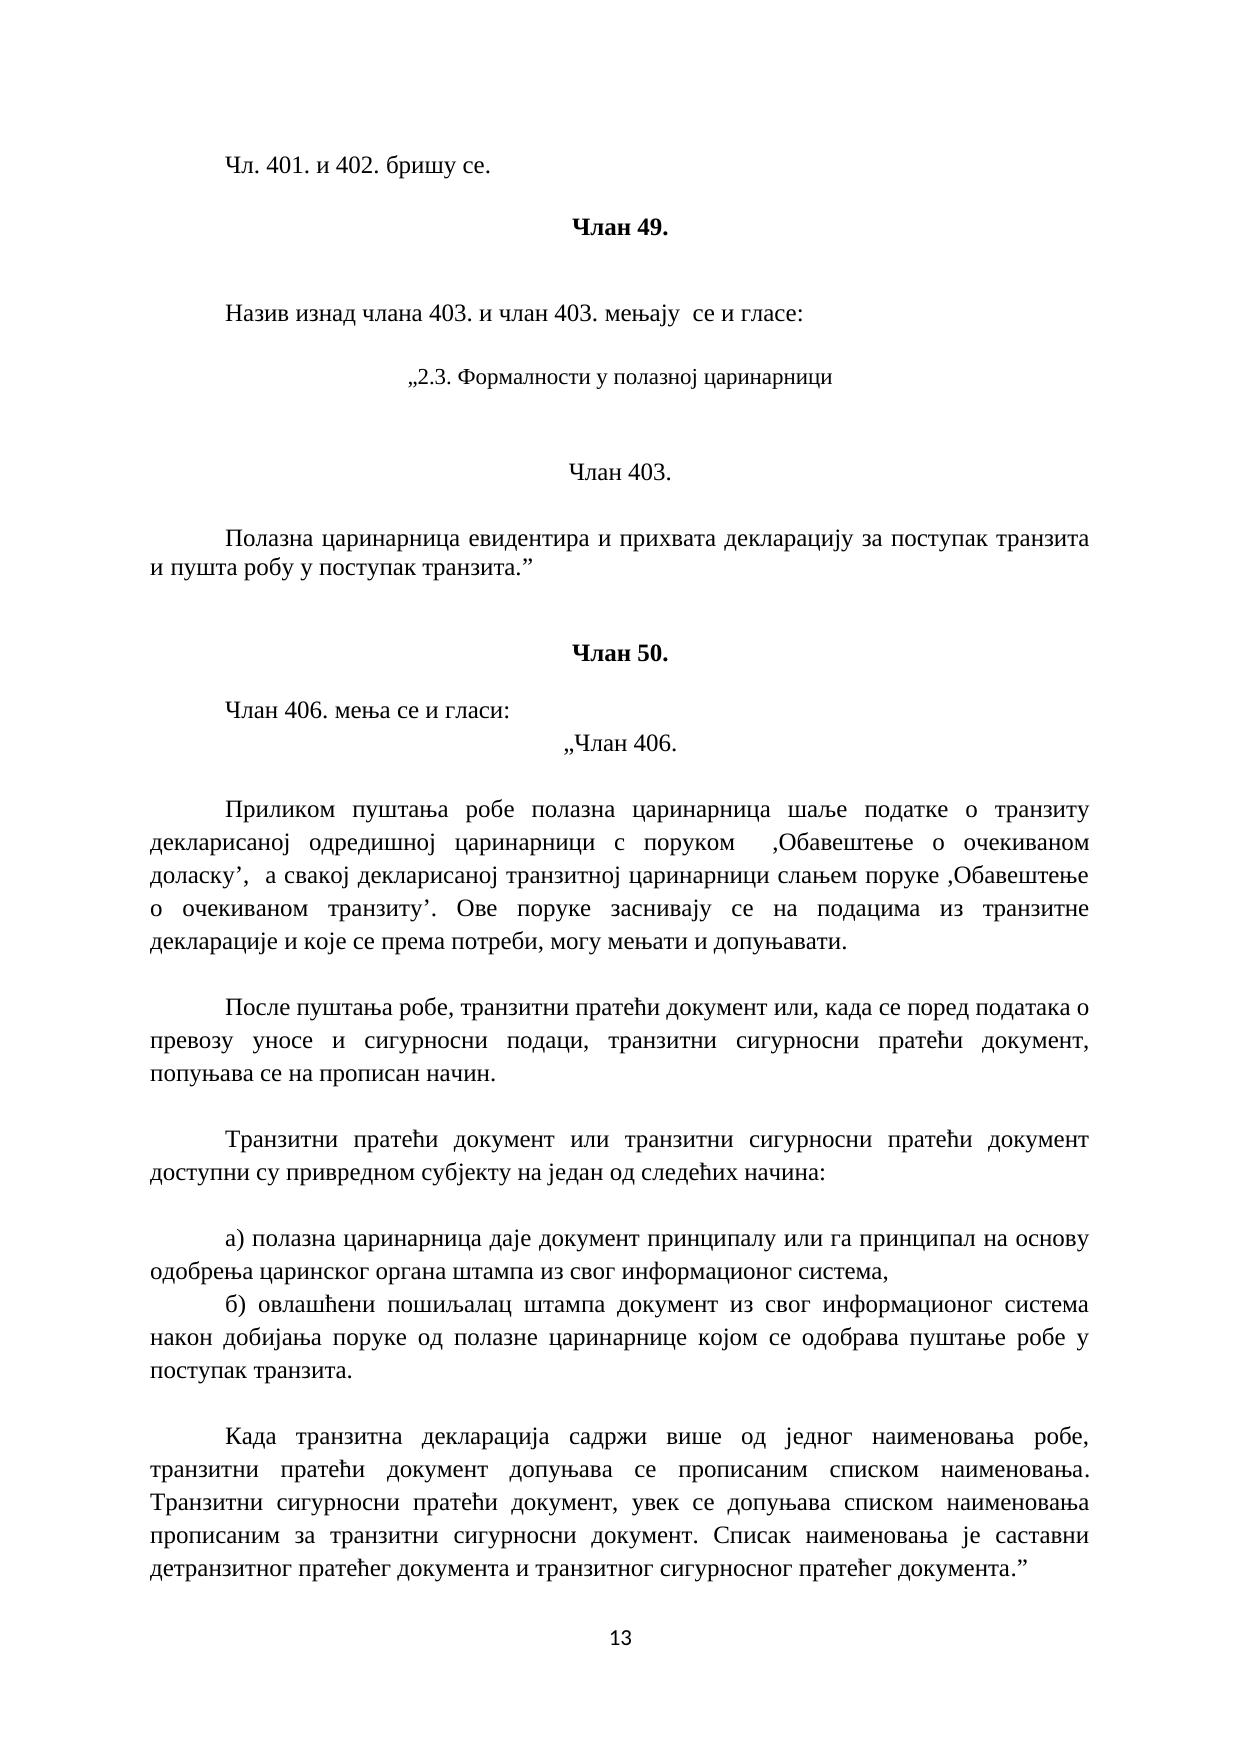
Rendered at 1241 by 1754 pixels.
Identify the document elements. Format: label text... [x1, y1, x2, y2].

text „2.3. Формалности у полазној царинарници [150, 363, 1090, 389]
text После пуштања робе, транзитни пратећи документ или, када се поред података о превозу уносе и сигурносни подаци, транзитни сигурносни пратећи документ, попуњава се на прописан начин. [150, 992, 1090, 1087]
text Када транзитна декларација садржи више од једног наименовања робе, транзитни пратећи документ допуњава се прописаним списком наименовања. Транзитни сигурносни пратећи документ, увек се допуњава списком наименовања прописаним за транзитни сигурносни документ. Списак наименовања је саставни детранзитног пратећег документа и транзитног сигурносног пратећег документа.” [150, 1421, 1090, 1582]
text „Члан 406. [150, 728, 1090, 757]
text Назив изнад члана 403. и члан 403. мењају се и гласе: [150, 298, 1090, 327]
text Члан 50. [150, 638, 1090, 667]
text Члан 49. [150, 212, 1090, 241]
text Члан 403. [150, 457, 1090, 485]
text Чл. 401. и 402. бришу се. [150, 150, 1090, 179]
text Полазна царинарница евидентира и прихвата декларацију за поступак транзита и пушта робу у поступак транзита.” [150, 523, 1090, 580]
text а) полазна царинарница даје документ принципалу или га принципал на основу одобрења царинског органа штампа из свог информационог система, [150, 1223, 1090, 1284]
text Транзитни пратећи документ или транзитни сигурносни пратећи документ доступни су привредном субјекту на један од следећих начина: [150, 1124, 1090, 1186]
text б) овлашћени пошиљалац штампа документ из свог информационог система након добијања поруке од полазне царинарнице којом се одобрава пуштање робе у поступак транзита. [150, 1289, 1090, 1384]
text Приликом пуштања робе полазна царинарница шаље податке о транзиту декларисаној одредишној царинарници с поруком ,Обавештење о очекиваном доласку’, а свакој декларисаној транзитној царинарници слањем поруке ,Обавештење о очекиваном транзиту’. Ове поруке заснивају се на подацима из транзитне декларације и које се према потреби, могу мењати и допуњавати. [150, 794, 1090, 955]
text Члан 406. мења се и гласи: [150, 695, 1090, 724]
